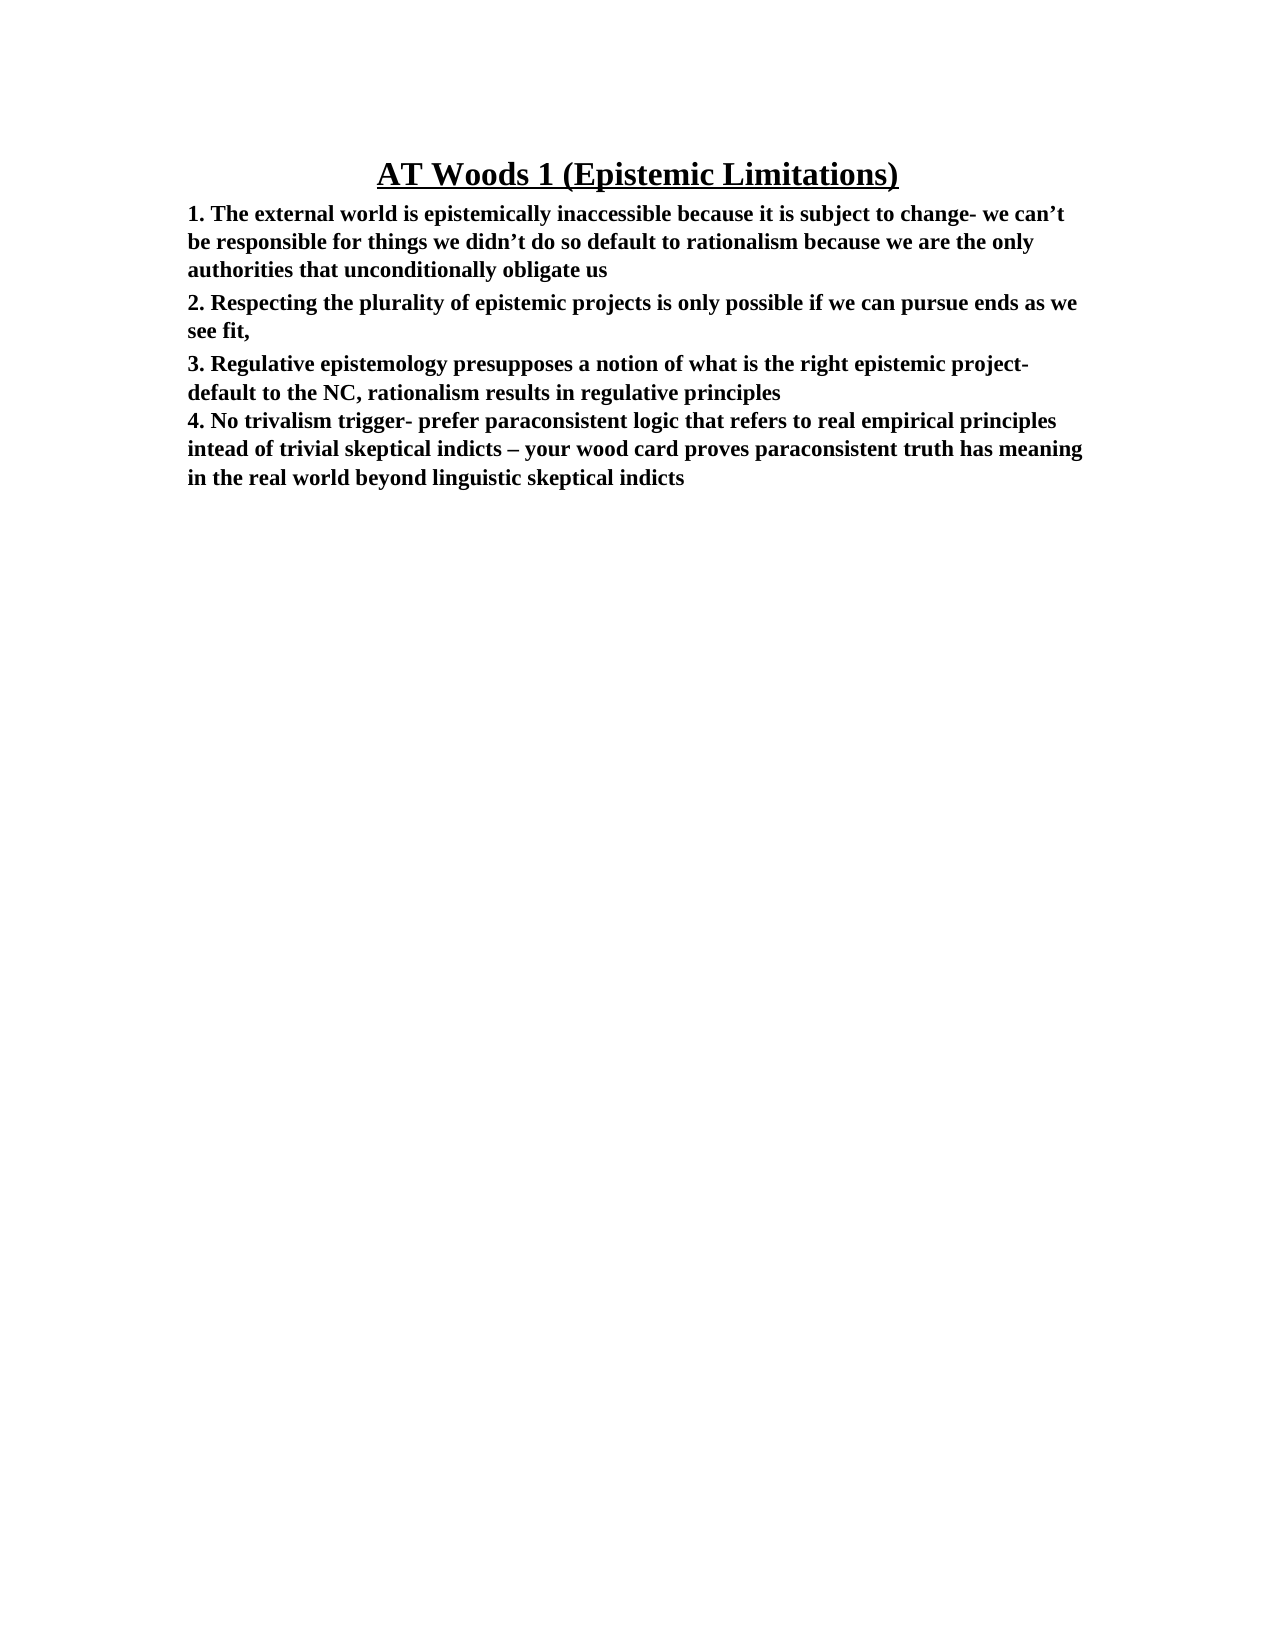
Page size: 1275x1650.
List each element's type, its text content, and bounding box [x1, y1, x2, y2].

text 4. No trivalism trigger- prefer paraconsistent logic that refers to real empirical principles intead of trivial skeptical indicts – your wood card proves paraconsistent truth has meaning in the real world beyond linguistic skeptical indicts [187, 407, 1087, 490]
subtitle 3. Regulative epistemology presupposes a notion of what is the right epistemic project- default to the NC, rationalism results in regulative principles [187, 350, 1087, 405]
subtitle AT Woods 1 (Epistemic Limitations) [187, 154, 1087, 192]
subtitle 1. The external world is epistemically inaccessible because it is subject to change- we can’t be responsible for things we didn’t do so default to rationalism because we are the only authorities that unconditionally obligate us [187, 200, 1087, 283]
subtitle 2. Respecting the plurality of epistemic projects is only possible if we can pursue ends as we see fit, [187, 289, 1087, 344]
